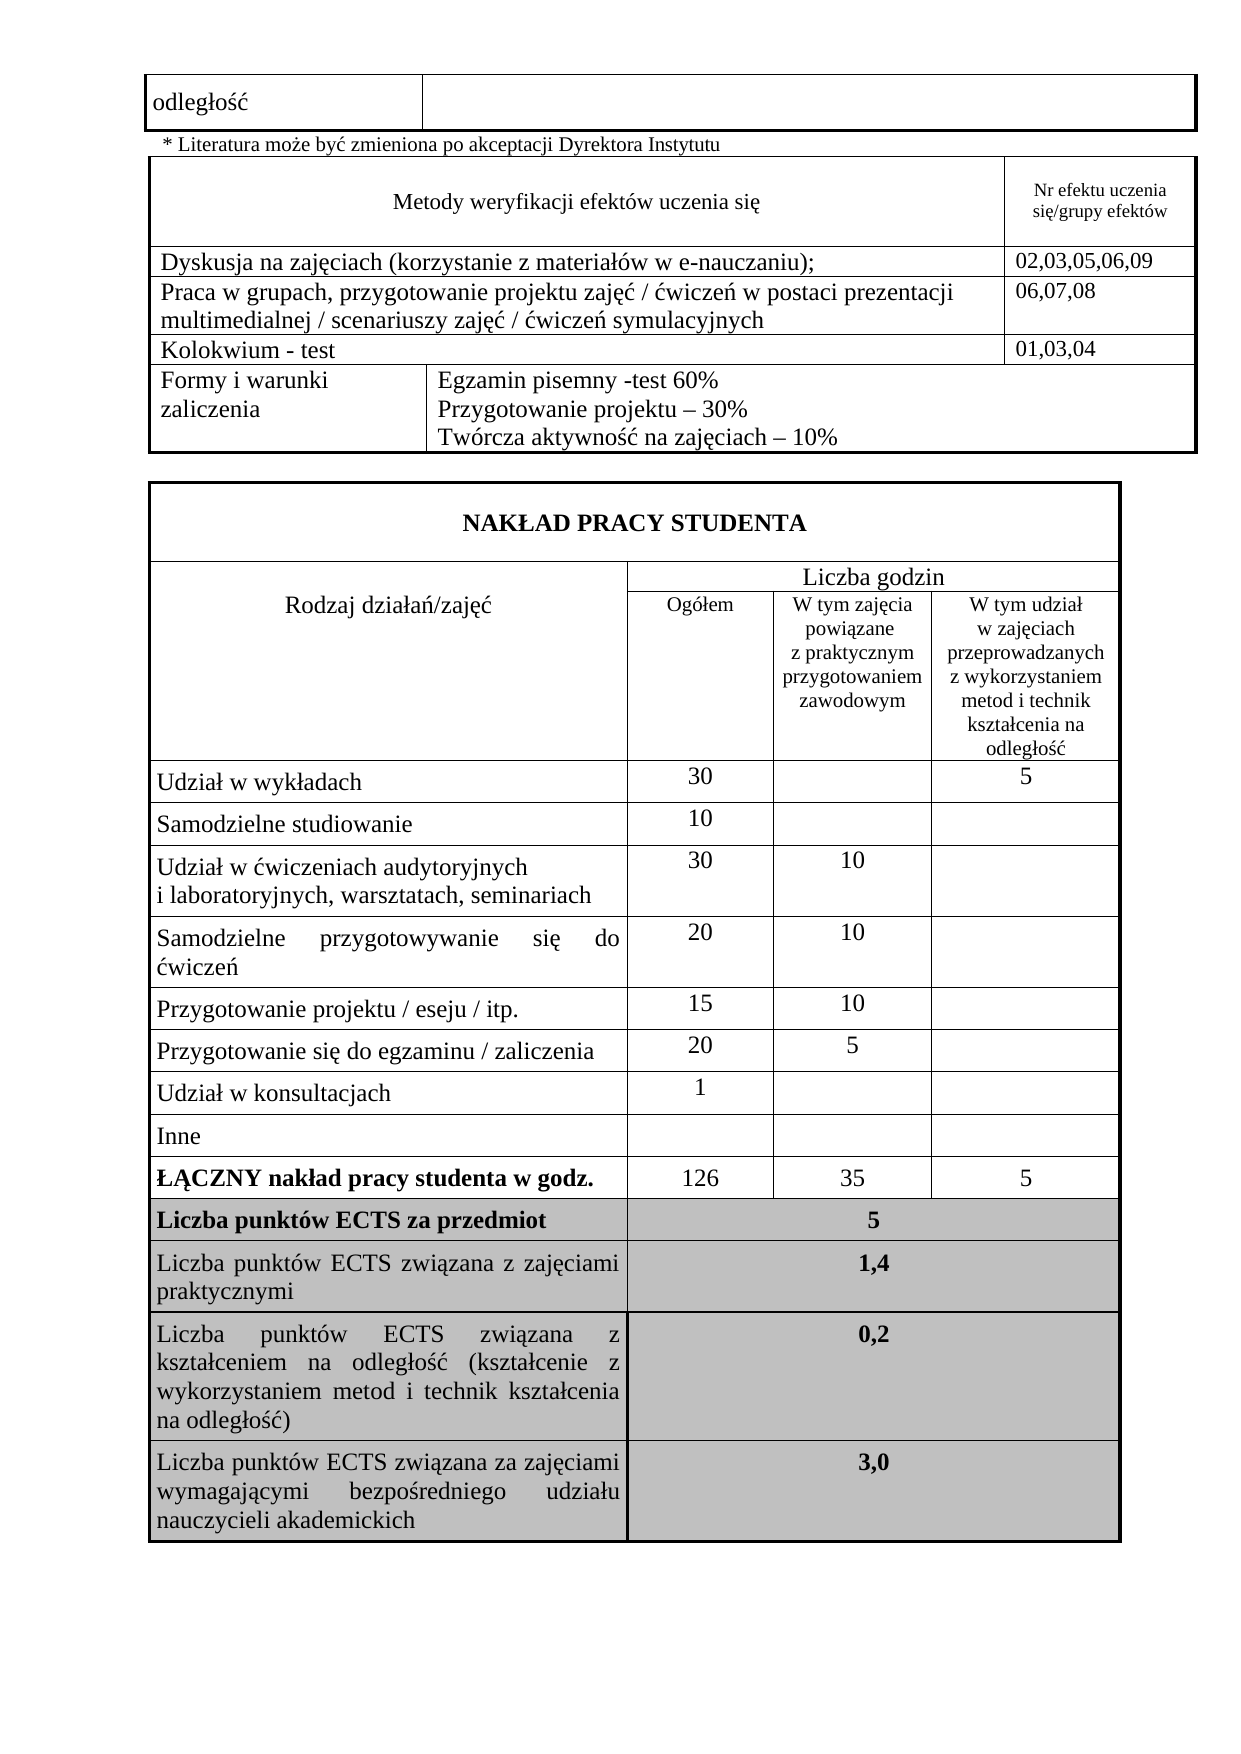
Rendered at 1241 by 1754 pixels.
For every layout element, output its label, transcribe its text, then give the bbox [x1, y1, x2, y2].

table_cell 5 [932, 1157, 1118, 1198]
table_cell 126 [628, 1157, 773, 1198]
table_cell 1 [628, 1072, 773, 1113]
table_cell [932, 988, 1118, 1029]
table_cell [628, 1115, 773, 1156]
table_cell 10 [774, 846, 931, 916]
table_cell [774, 1072, 931, 1113]
table_cell 3,0 [629, 1441, 1118, 1540]
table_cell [147, 75, 422, 129]
table_cell [774, 761, 931, 802]
table_cell Liczba punktów ECTS za przedmiot [151, 1199, 627, 1240]
table_cell 20 [628, 917, 773, 987]
table_cell Liczba godzin [628, 562, 1118, 591]
table_cell W tym udział w zajęciach przeprowadzanych z wykorzystaniem metod i technik kształcenia na odległość [932, 592, 1118, 760]
table_cell Dyskusja na zajęciach (korzystanie z materiałów w e-nauczaniu); [151, 247, 1004, 276]
table_cell 06,07,08 [1005, 277, 1194, 334]
table_cell Udział w wykładach [151, 761, 627, 802]
table_cell Kolokwium - test [151, 335, 1004, 364]
table_cell 1,4 [628, 1241, 1118, 1311]
table_cell Rodzaj działań/zajęć [151, 562, 627, 760]
table_cell Praca w grupach, przygotowanie projektu zajęć / ćwiczeń w postaci prezentacji multimedialnej / scenariuszy zajęć / ćwiczeń symulacyjnych [151, 277, 1004, 334]
table_cell 5 [932, 761, 1118, 802]
table_cell 5 [774, 1030, 931, 1071]
table_cell Liczba punktów ECTS związana za zajęciami wymagającymi bezpośredniego udziału nauczycieli akademickich [151, 1441, 626, 1540]
table_cell Liczba punktów ECTS związana z zajęciami praktycznymi [151, 1241, 627, 1311]
table_header Nr efektu uczenia się/grupy efektów [1005, 157, 1194, 246]
table_cell Formy i warunki zaliczenia [151, 365, 426, 451]
table_cell 0,2 [629, 1313, 1118, 1440]
table_cell Udział w konsultacjach [151, 1072, 627, 1113]
table_cell 20 [628, 1030, 773, 1071]
text * Literatura może być zmieniona po akceptacji Dyrektora Instytutu [162, 132, 1093, 156]
table_cell 5 [628, 1199, 1118, 1240]
table_cell ŁĄCZNY nakład pracy studenta w godz. [151, 1157, 627, 1198]
table_cell 35 [774, 1157, 931, 1198]
table_cell 02,03,05,06,09 [1005, 247, 1194, 276]
table_cell 30 [628, 846, 773, 916]
table_cell Przygotowanie się do egzaminu / zaliczenia [151, 1030, 627, 1071]
table_cell 10 [628, 803, 773, 844]
table_cell Przygotowanie projektu / eseju / itp. [151, 988, 627, 1029]
table_cell 10 [774, 988, 931, 1029]
table_header NAKŁAD PRACY STUDENTA [151, 484, 1118, 561]
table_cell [423, 75, 1194, 129]
table_cell Udział w ćwiczeniach audytoryjnych i laboratoryjnych, warsztatach, seminariach [151, 846, 627, 916]
table_cell 15 [628, 988, 773, 1029]
table_cell [932, 1115, 1118, 1156]
table_cell [932, 803, 1118, 844]
table_cell Samodzielne studiowanie [151, 803, 627, 844]
table_cell Ogółem [628, 592, 773, 760]
table_cell W tym zajęcia powiązane z praktycznym przygotowaniem zawodowym [774, 592, 931, 760]
table_cell Liczba punktów ECTS związana z kształceniem na odległość (kształcenie z wykorzystaniem metod i technik kształcenia na odległość) [151, 1313, 626, 1440]
table_cell [774, 803, 931, 844]
table_cell 10 [774, 917, 931, 987]
table_cell 01,03,04 [1005, 335, 1194, 364]
table_cell Inne [151, 1115, 627, 1156]
table_cell [932, 846, 1118, 916]
table_cell Egzamin pisemny -test 60% Przygotowanie projektu – 30% Twórcza aktywność na zajęciach – 10% [427, 365, 1194, 451]
table_cell [774, 1115, 931, 1156]
table_header Metody weryfikacji efektów uczenia się [151, 157, 1004, 246]
table_cell [932, 1030, 1118, 1071]
table_cell [932, 917, 1118, 987]
table_cell Samodzielne przygotowywanie się do ćwiczeń [151, 917, 627, 987]
table_cell 30 [628, 761, 773, 802]
table_cell [932, 1072, 1118, 1113]
